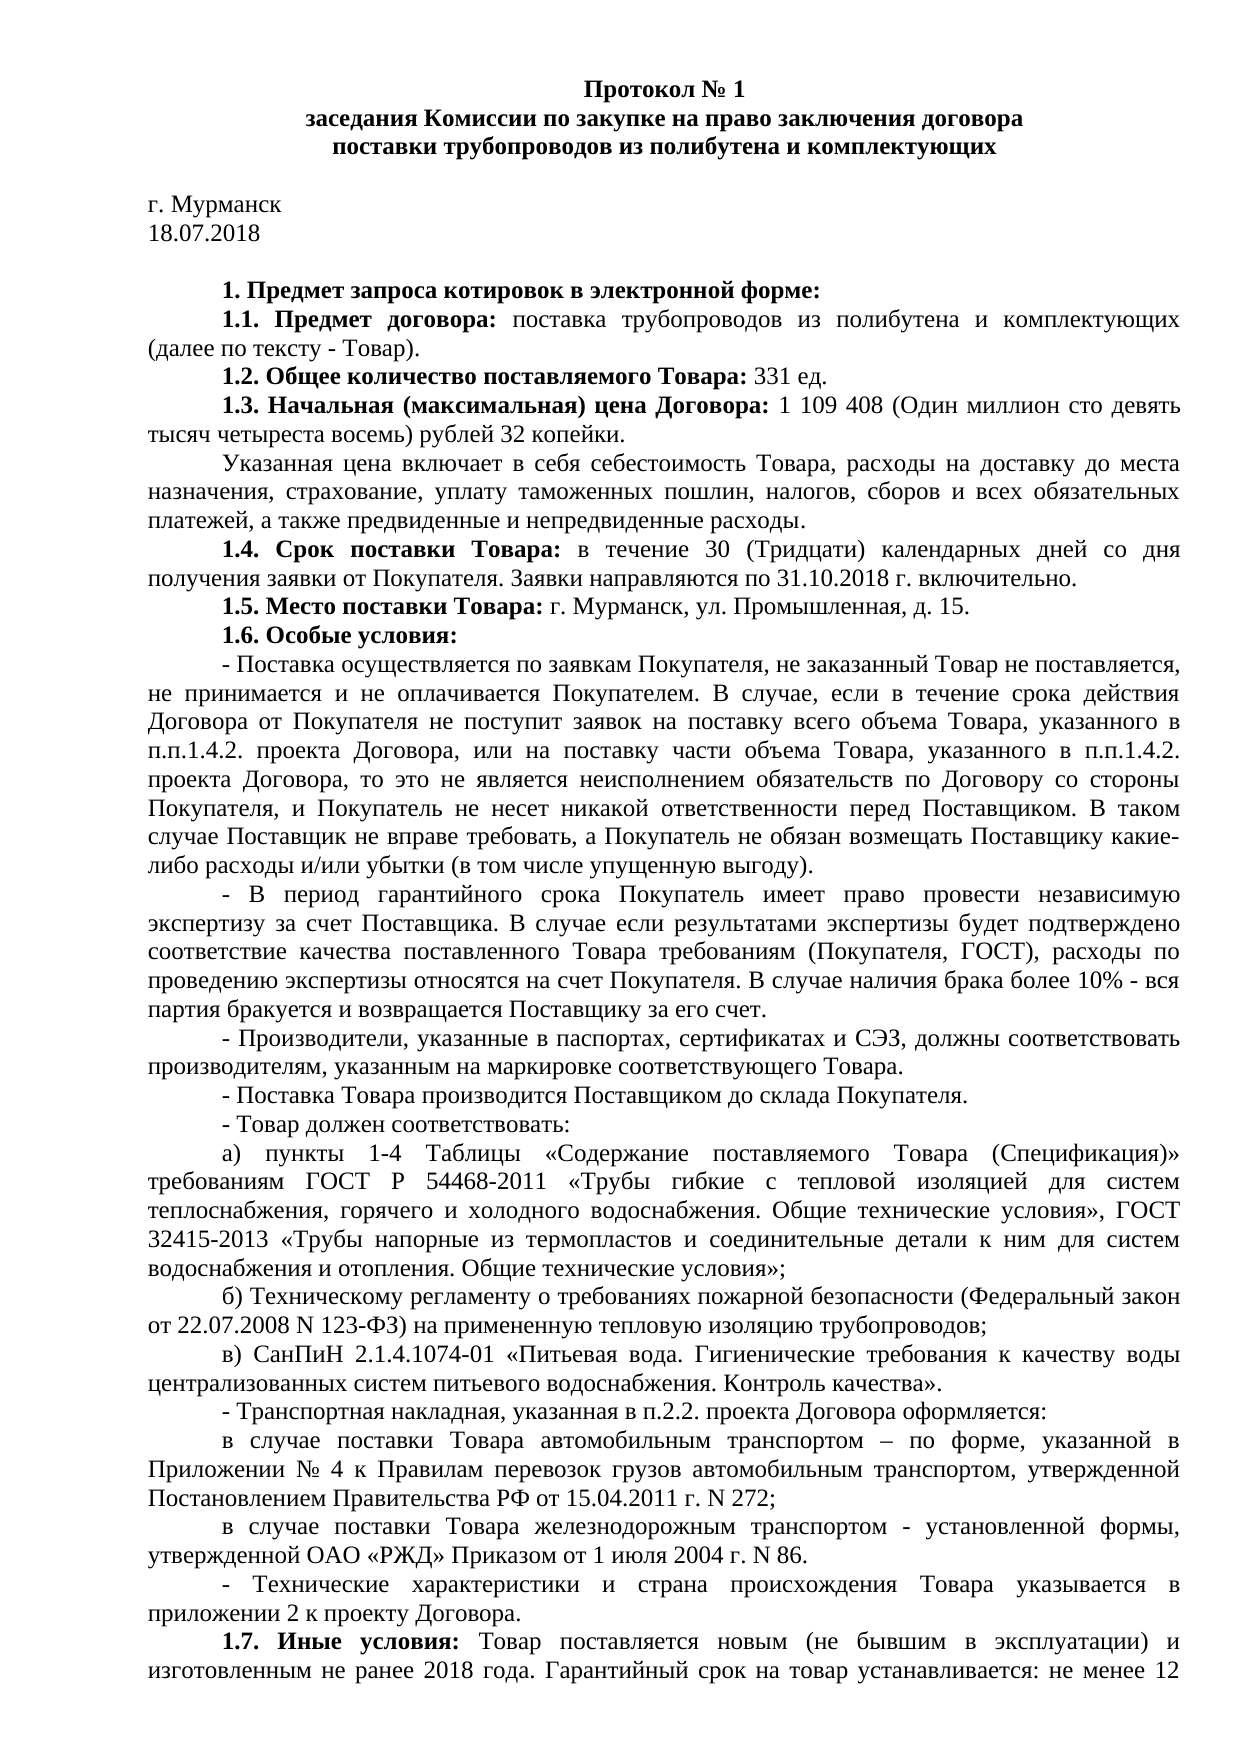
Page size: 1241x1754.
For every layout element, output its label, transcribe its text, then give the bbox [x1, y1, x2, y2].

text г. Мурманск 18.07.2018 [148, 189, 1181, 246]
text - В период гарантийного срока Покупатель имеет право провести независимую экспертизу за счет Поставщика. В случае если результатами экспертизы будет подтверждено соответствие качества поставленного Товара требованиям (Покупателя, ГОСТ), расходы по проведению экспертизы относятся на счет Покупателя. В случае наличия брака более 10% - вся партия бракуется и возвращается Поставщику за его счет. [148, 879, 1181, 1023]
text Протокол № 1 [148, 74, 1181, 103]
text а) пункты 1-4 Таблицы «Содержание поставляемого Товара (Спецификация)» требованиям ГОСТ Р 54468-2011 «Трубы гибкие с тепловой изоляцией для систем теплоснабжения, горячего и холодного водоснабжения. Общие технические условия», ГОСТ 32415-2013 «Трубы напорные из термопластов и соединительные детали к ним для систем водоснабжения и отопления. Общие технические условия»; [148, 1138, 1181, 1281]
text 1.1. Предмет договора: поставка трубопроводов из полибутена и комплектующих (далее по тексту - Товар). [148, 304, 1181, 361]
text 1.6. Особые условия: [148, 620, 1181, 649]
text в) СанПиН 2.1.4.1074-01 «Питьевая вода. Гигиенические требования к качеству воды централизованных систем питьевого водоснабжения. Контроль качества». [148, 1339, 1181, 1396]
text в случае поставки Товара железнодорожным транспортом - установленной формы, утвержденной ОАО «РЖД» Приказом от 1 июля 2004 г. N 86. [148, 1511, 1181, 1569]
text - Товар должен соответствовать: [148, 1109, 1181, 1138]
text - Поставка Товара производится Поставщиком до склада Покупателя. [148, 1080, 1181, 1109]
text б) Техническому регламенту о требованиях пожарной безопасности (Федеральный закон от 22.07.2008 N 123-ФЗ) на примененную тепловую изоляцию трубопроводов; [148, 1281, 1181, 1339]
text - Поставка осуществляется по заявкам Покупателя, не заказанный Товар не поставляется, не принимается и не оплачивается Покупателем. В случае, если в течение срока действия Договора от Покупателя не поступит заявок на поставку всего объема Товара, указанного в п.п.1.4.2. проекта Договора, или на поставку части объема Товара, указанного в п.п.1.4.2. проекта Договора, то это не является неисполнением обязательств по Договору со стороны Покупателя, и Покупатель не несет никакой ответственности перед Поставщиком. В таком случае Поставщик не вправе требовать, а Покупатель не обязан возмещать Поставщику какие-либо расходы и/или убытки (в том числе упущенную выгоду). [148, 649, 1181, 879]
text заседания Комиссии по закупке на право заключения договора [148, 103, 1181, 131]
subtitle 1. Предмет запроса котировок в электронной форме: [148, 275, 1181, 304]
text Указанная цена включает в себя себестоимость Товара, расходы на доставку до места назначения, страхование, уплату таможенных пошлин, налогов, сборов и всех обязательных платежей, а также предвиденные и непредвиденные расходы. [148, 448, 1181, 534]
text 1.4. Срок поставки Товара: в течение 30 (Тридцати) календарных дней со дня получения заявки от Покупателя. Заявки направляются по 31.10.2018 г. включительно. [148, 534, 1181, 591]
text 1.3. Начальная (максимальная) цена Договора: 1 109 408 (Один миллион сто девять тысяч четыреста восемь) рублей 32 копейки. [148, 390, 1181, 448]
text 1.2. Общее количество поставляемого Товара: 331 ед. [148, 361, 1181, 390]
text в случае поставки Товара автомобильным транспортом – по форме, указанной в Приложении № 4 к Правилам перевозок грузов автомобильным транспортом, утвержденной Постановлением Правительства РФ от 15.04.2011 г. N 272; [148, 1425, 1181, 1511]
text поставки трубопроводов из полибутена и комплектующих [148, 131, 1181, 160]
text - Транспортная накладная, указанная в п.2.2. проекта Договора оформляется: [148, 1396, 1181, 1425]
text 1.5. Место поставки Товара: г. Мурманск, ул. Промышленная, д. 15. [148, 591, 1181, 620]
text - Производители, указанные в паспортах, сертификатах и СЭЗ, должны соответствовать производителям, указанным на маркировке соответствующего Товара. [148, 1023, 1181, 1080]
text - Технические характеристики и страна происхождения Товара указывается в приложении 2 к проекту Договора. [148, 1569, 1181, 1626]
